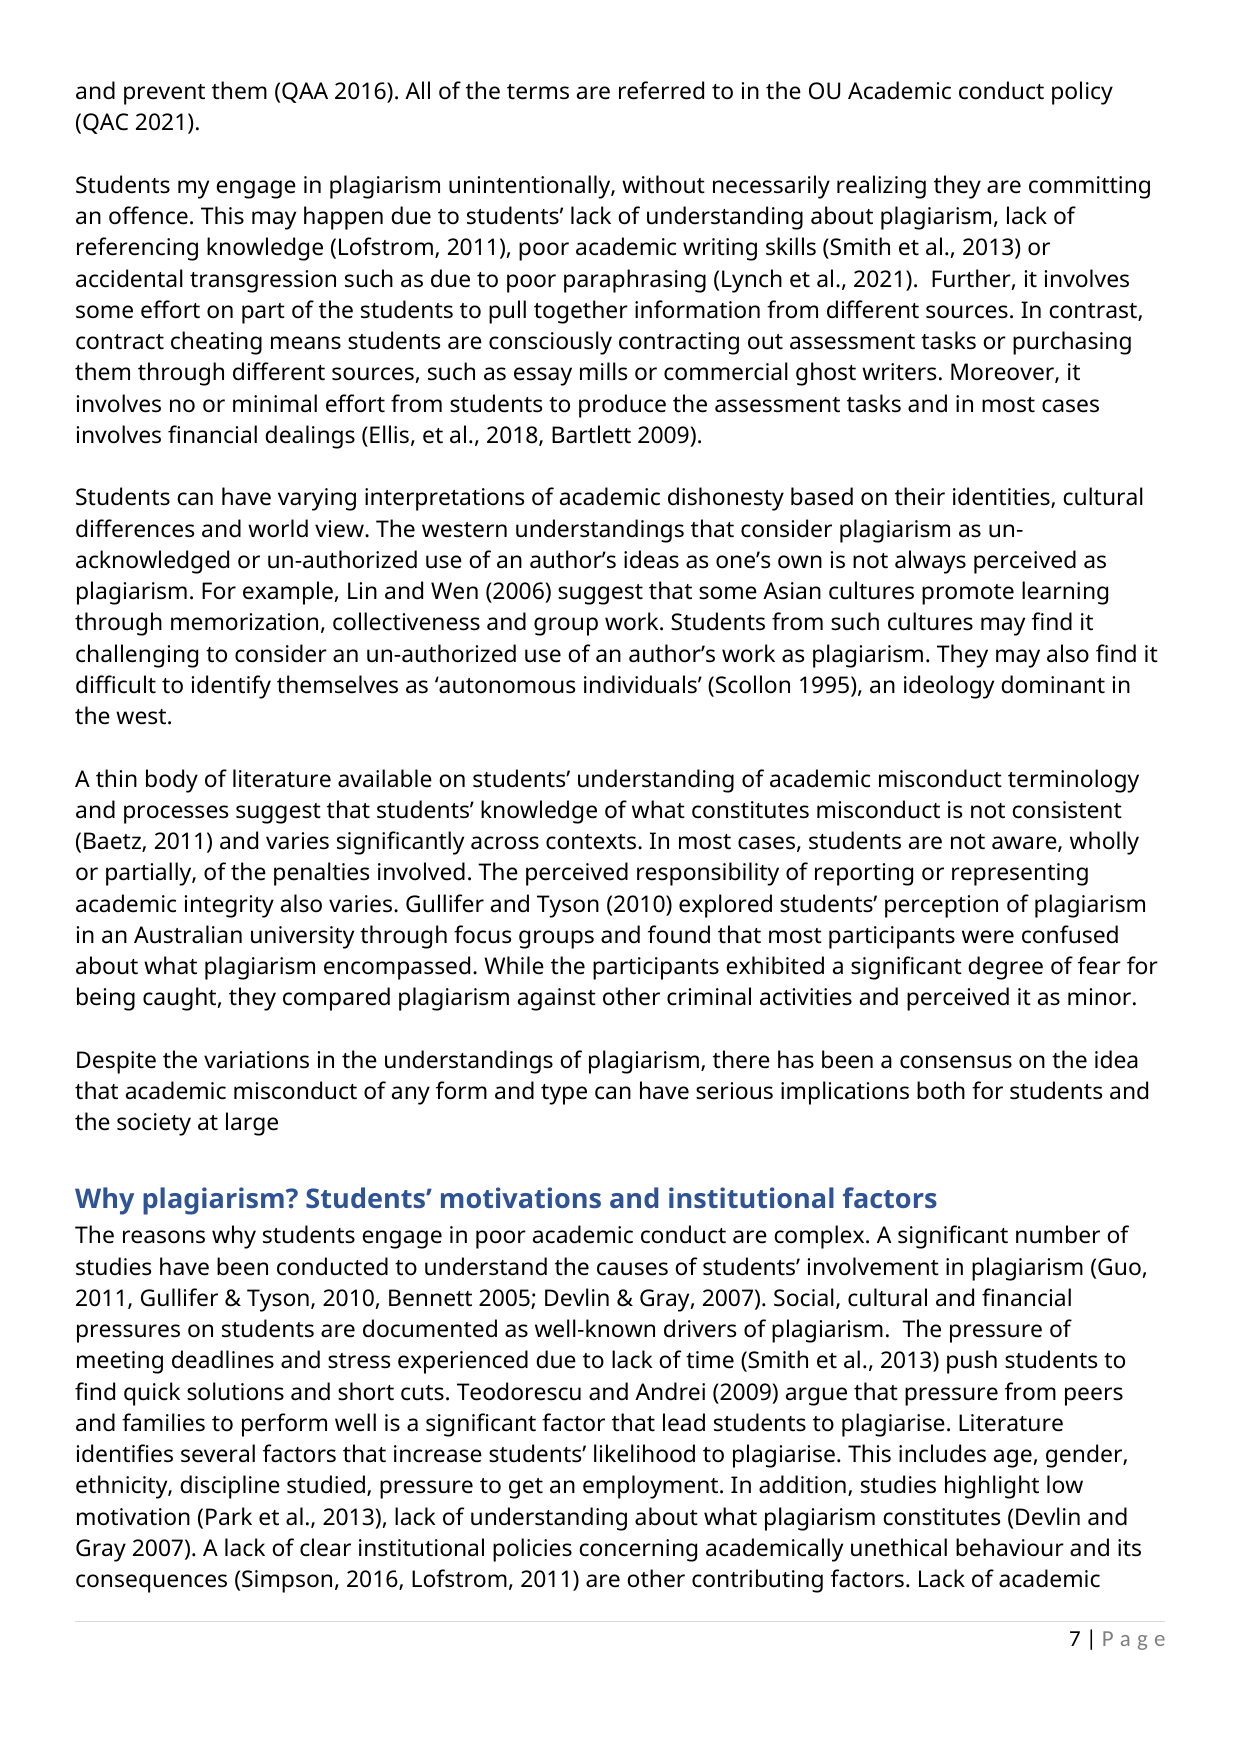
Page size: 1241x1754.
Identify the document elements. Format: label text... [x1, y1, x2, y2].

text A thin body of literature available on students’ understanding of academic misconduct terminology and processes suggest that students’ knowledge of what constitutes misconduct is not consistent (Baetz, 2011) and varies significantly across contexts. In most cases, students are not aware, wholly or partially, of the penalties involved. The perceived responsibility of reporting or representing academic integrity also varies. Gullifer and Tyson (2010) explored students’ perception of plagiarism in an Australian university through focus groups and found that most participants were confused about what plagiarism encompassed. While the participants exhibited a significant degree of fear for being caught, they compared plagiarism against other criminal activities and perceived it as minor. [75, 762, 1165, 1012]
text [75, 1219, 1165, 1594]
text Students my engage in plagiarism unintentionally, without necessarily realizing they are committing an offence. This may happen due to students’ lack of understanding about plagiarism, lack of referencing knowledge (Lofstrom, 2011), poor academic writing skills (Smith et al., 2013) or accidental transgression such as due to poor paraphrasing (Lynch et al., 2021). Further, it involves some effort on part of the students to pull together information from different sources. In contrast, contract cheating means students are consciously contracting out assessment tasks or purchasing them through different sources, such as essay mills or commercial ghost writers. Moreover, it involves no or minimal effort from students to produce the assessment tasks and in most cases involves financial dealings (Ellis, et al., 2018, Bartlett 2009). [75, 169, 1165, 450]
text Despite the variations in the understandings of plagiarism, there has been a consensus on the idea that academic misconduct of any form and type can have serious implications both for students and the society at large [75, 1044, 1165, 1137]
text Students can have varying interpretations of academic dishonesty based on their identities, cultural differences and world view. The western understandings that consider plagiarism as un-acknowledged or un-authorized use of an author’s ideas as one’s own is not always perceived as plagiarism. For example, Lin and Wen (2006) suggest that some Asian cultures promote learning through memorization, collectiveness and group work. Students from such cultures may find it challenging to consider an un-authorized use of an author’s work as plagiarism. They may also find it difficult to identify themselves as ‘autonomous individuals’ (Scollon 1995), an ideology dominant in the west. [75, 481, 1165, 731]
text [75, 75, 1165, 137]
text Why plagiarism? Students’ motivations and institutional factors [75, 1179, 1165, 1216]
